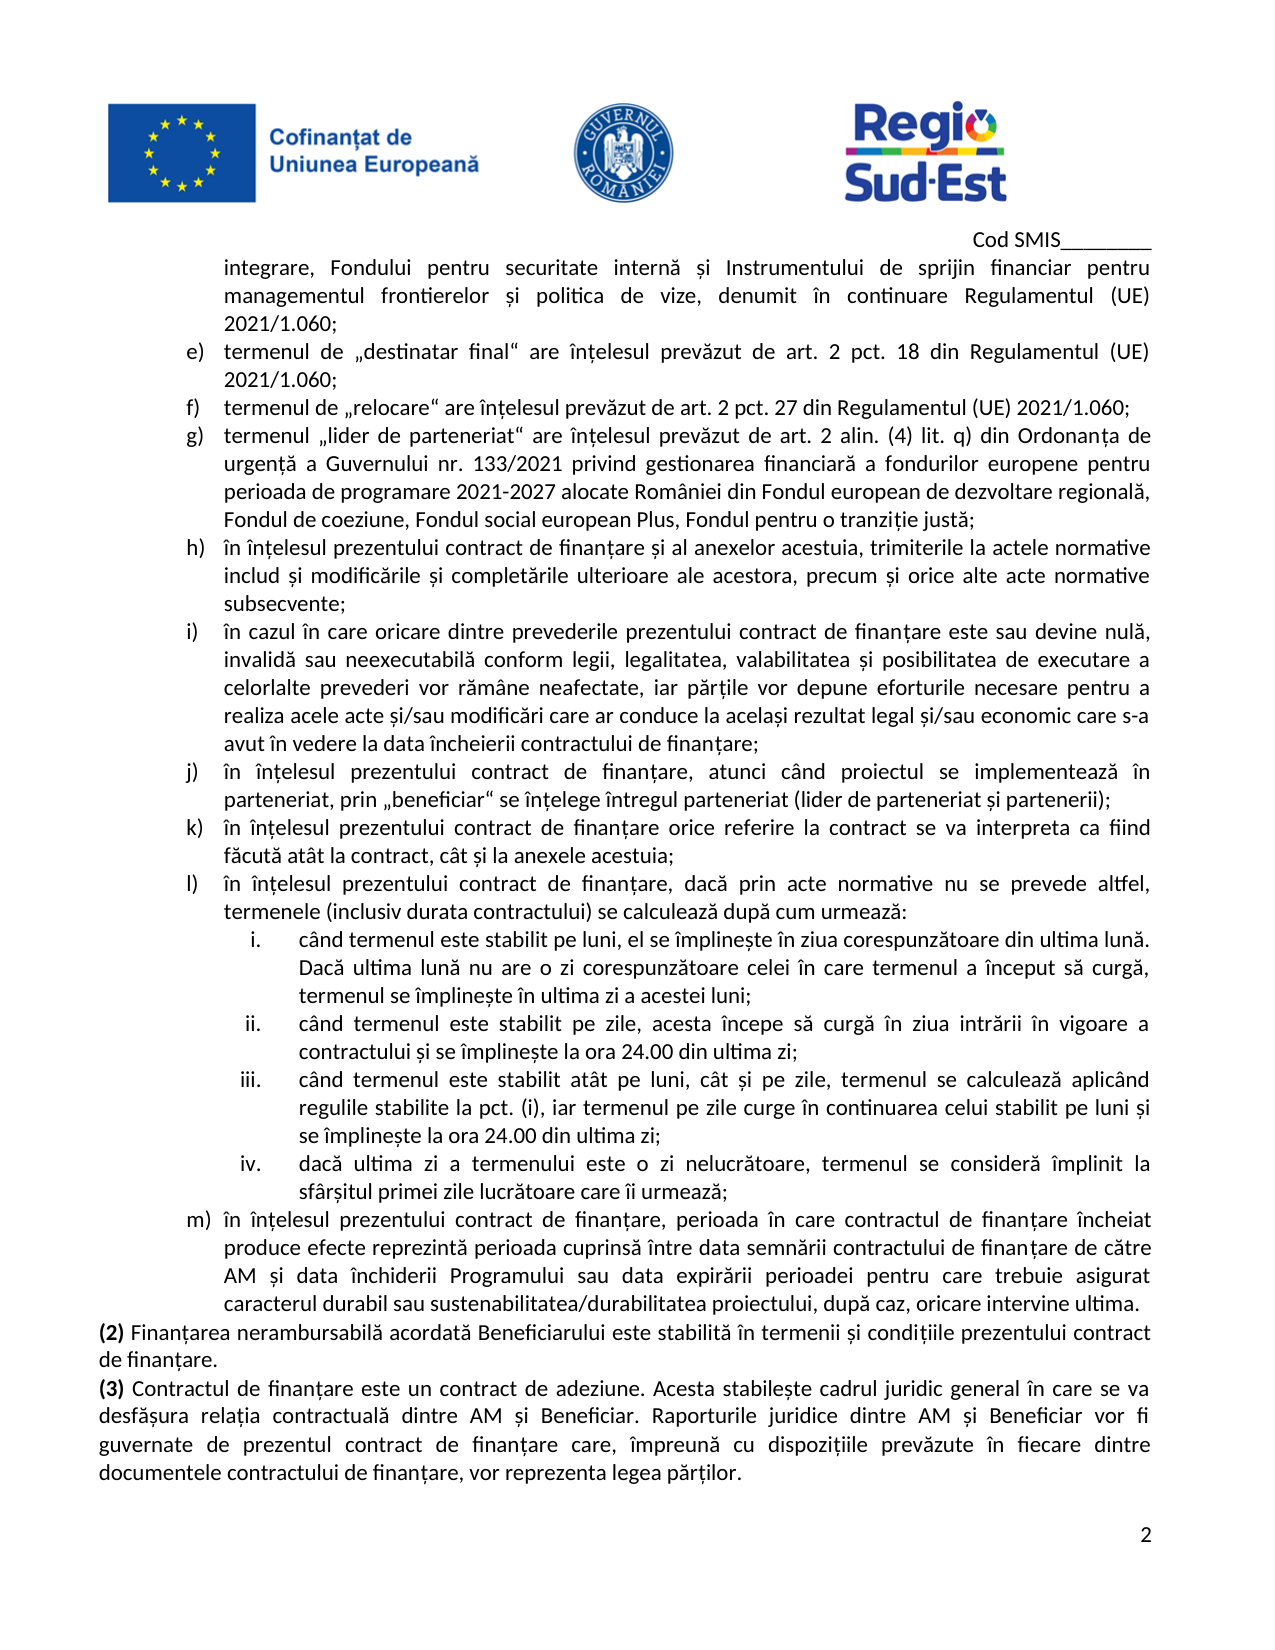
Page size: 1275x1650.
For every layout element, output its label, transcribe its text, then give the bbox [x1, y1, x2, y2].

list termenul „lider de parteneriat“ are înţelesul prevăzut de art. 2 alin. (4) lit. q) din Ordonanţa de urgenţă a Guvernului nr. 133/2021 privind gestionarea financiară a fondurilor europene pentru perioada de programare 2021-2027 alocate României din Fondul european de dezvoltare regională, Fondul de coeziune, Fondul social european Plus, Fondul pentru o tranziţie justă; [186, 421, 1152, 533]
list în înţelesul prezentului contract de finanţare, dacă prin acte normative nu se prevede altfel, termenele (inclusiv durata contractului) se calculează după cum urmează: [186, 869, 1152, 925]
list termenul de „relocare“ are înţelesul prevăzut de art. 2 pct. 27 din Regulamentul (UE) 2021/1.060; [186, 393, 1152, 421]
text (2) Finanţarea nerambursabilă acordată Beneficiarului este stabilită în termenii şi condiţiile prezentului contract de finanţare. [98, 1318, 1152, 1374]
picture [75, 73, 1040, 225]
list când termenul este stabilit pe luni, el se împlineşte în ziua corespunzătoare din ultima lună. Dacă ultima lună nu are o zi corespunzătoare celei în care termenul a început să curgă, termenul se împlineşte în ultima zi a acestei luni; [261, 925, 1152, 1009]
list dacă ultima zi a termenului este o zi nelucrătoare, termenul se consideră împlinit la sfârşitul primei zile lucrătoare care îi urmează; [261, 1149, 1152, 1206]
text (3) Contractul de finanţare este un contract de adeziune. Acesta stabileşte cadrul juridic general în care se va desfăşura relaţia contractuală dintre AM şi Beneficiar. Raporturile juridice dintre AM şi Beneficiar vor fi guvernate de prezentul contract de finanţare care, împreună cu dispoziţiile prevăzute în fiecare dintre documentele contractului de finanţare, vor reprezenta legea părţilor. [98, 1374, 1152, 1486]
list când termenul este stabilit atât pe luni, cât şi pe zile, termenul se calculează aplicând regulile stabilite la pct. (i), iar termenul pe zile curge în continuarea celui stabilit pe luni şi se împlineşte la ora 24.00 din ultima zi; [261, 1065, 1152, 1149]
list în cazul în care oricare dintre prevederile prezentului contract de finanţare este sau devine nulă, invalidă sau neexecutabilă conform legii, legalitatea, valabilitatea şi posibilitatea de executare a celorlalte prevederi vor rămâne neafectate, iar părţile vor depune eforturile necesare pentru a realiza acele acte şi/sau modificări care ar conduce la acelaşi rezultat legal şi/sau economic care s-a avut în vedere la data încheierii contractului de finanţare; [186, 617, 1152, 757]
list în înţelesul prezentului contract de finanţare, perioada în care contractul de finanţare încheiat produce efecte reprezintă perioada cuprinsă între data semnării contractului de finanţare de către AM şi data închiderii Programului sau data expirării perioadei pentru care trebuie asigurat caracterul durabil sau sustenabilitatea/durabilitatea proiectului, după caz, oricare intervine ultima. [186, 1206, 1152, 1318]
list termenul de „destinatar final“ are înţelesul prevăzut de art. 2 pct. 18 din Regulamentul (UE) 2021/1.060; [186, 337, 1152, 393]
list în înţelesul prezentului contract de finanţare, atunci când proiectul se implementează în parteneriat, prin „beneficiar“ se înţelege întregul parteneriat (lider de parteneriat şi partenerii); [186, 757, 1152, 813]
list când termenul este stabilit pe zile, acesta începe să curgă în ziua intrării în vigoare a contractului şi se împlineşte la ora 24.00 din ultima zi; [261, 1009, 1152, 1065]
list în înţelesul prezentului contract de finanţare şi al anexelor acestuia, trimiterile la actele normative includ şi modificările şi completările ulterioare ale acestora, precum şi orice alte acte normative subsecvente; [186, 533, 1152, 617]
list în înţelesul prezentului contract de finanţare orice referire la contract se va interpreta ca fiind făcută atât la contract, cât şi la anexele acestuia; [186, 813, 1152, 869]
